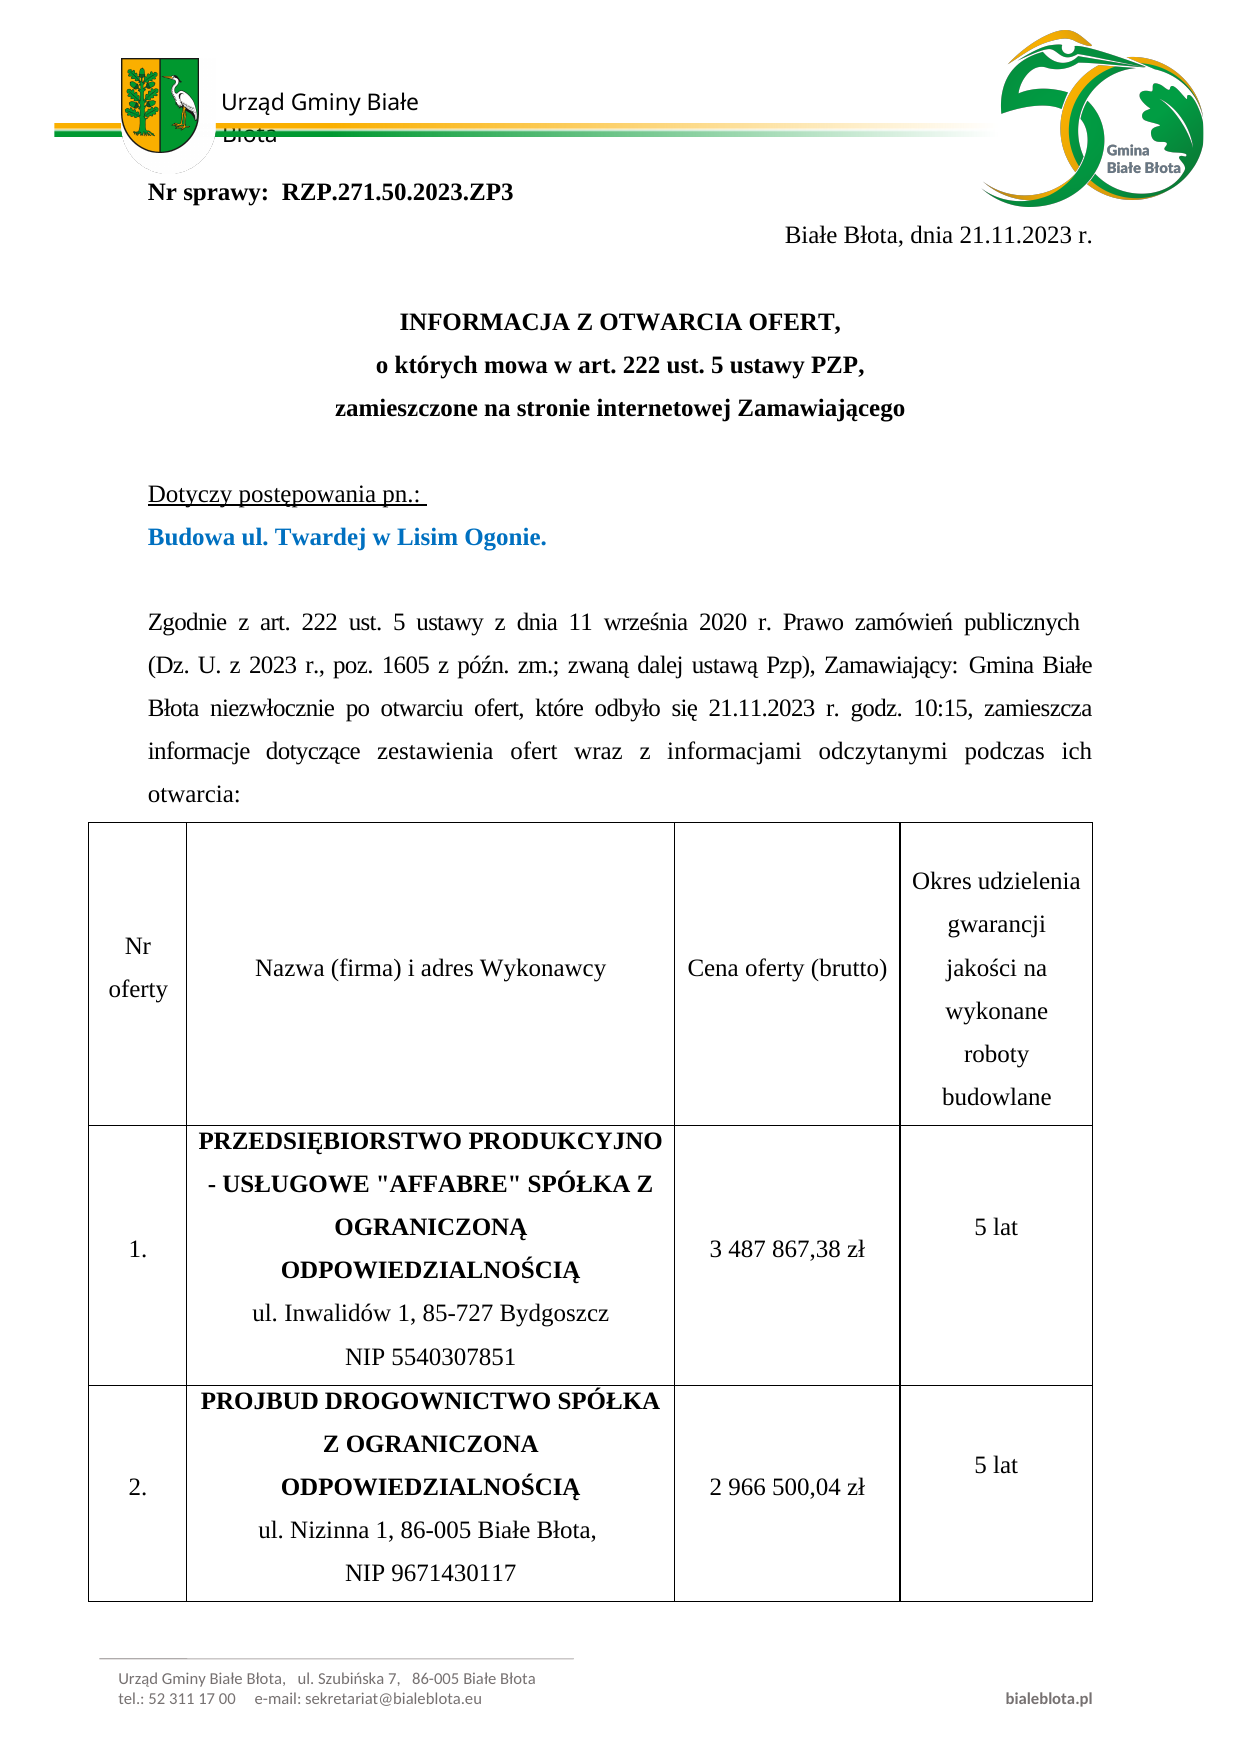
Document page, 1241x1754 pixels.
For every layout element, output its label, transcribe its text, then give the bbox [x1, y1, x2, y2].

picture [216, 30, 1204, 207]
table_header Nazwa (firma) i adres Wykonawcy [187, 823, 674, 1125]
table_header Cena oferty (brutto) [675, 823, 899, 1125]
picture [54, 58, 199, 153]
text Dotyczy postępowania pn.: [148, 479, 1093, 508]
table_cell 5 lat [901, 1386, 1092, 1601]
text Nr sprawy: RZP.271.50.2023.ZP3 [148, 177, 1093, 206]
text INFORMACJA Z OTWARCIA OFERT, [148, 307, 1093, 335]
table_cell 5 lat [901, 1126, 1092, 1385]
table_cell 2 966 500,04 zł [675, 1386, 899, 1601]
table_header Nr oferty [89, 823, 186, 1125]
table_header Okres udzielenia gwarancji jakości na wykonane roboty budowlane [901, 823, 1092, 1125]
table_cell PRZEDSIĘBIORSTWO PRODUKCYJNO - USŁUGOWE "AFFABRE" SPÓŁKA Z OGRANICZONĄ ODPOWIEDZIALNOŚCIĄ ul. Inwalidów 1, 85-727 Bydgoszcz NIP 5540307851 [187, 1126, 674, 1385]
table_cell 1. [89, 1126, 186, 1385]
text zamieszczone na stronie internetowej Zamawiającego [148, 393, 1093, 422]
text Budowa ul. Twardej w Lisim Ogonie. [148, 522, 1093, 551]
text Białe Błota, dnia 21.11.2023 r. [148, 220, 1093, 249]
text Zgodnie z art. 222 ust. 5 ustawy z dnia 11 września 2020 r. Prawo zamówień publicznych (Dz. U. z 2023 r., poz. 1605 z późn. zm.; zwaną dalej ustawą Pzp), Zamawiający: Gmina Białe Błota niezwłocznie po otwarciu ofert, które odbyło się 21.11.2023 r. godz. 10:15, zamieszcza informacje dotyczące zestawienia ofert wraz z informacjami odczytanymi podczas ich otwarcia: [148, 607, 1093, 808]
table_cell 3 487 867,38 zł [675, 1126, 899, 1385]
table_cell 2. [89, 1386, 186, 1601]
text o których mowa w art. 222 ust. 5 ustawy PZP, [148, 350, 1093, 378]
table_cell PROJBUD DROGOWNICTWO SPÓŁKA Z OGRANICZONA ODPOWIEDZIALNOŚCIĄ ul. Nizinna 1, 86-005 Białe Błota, NIP 9671430117 [187, 1386, 674, 1601]
